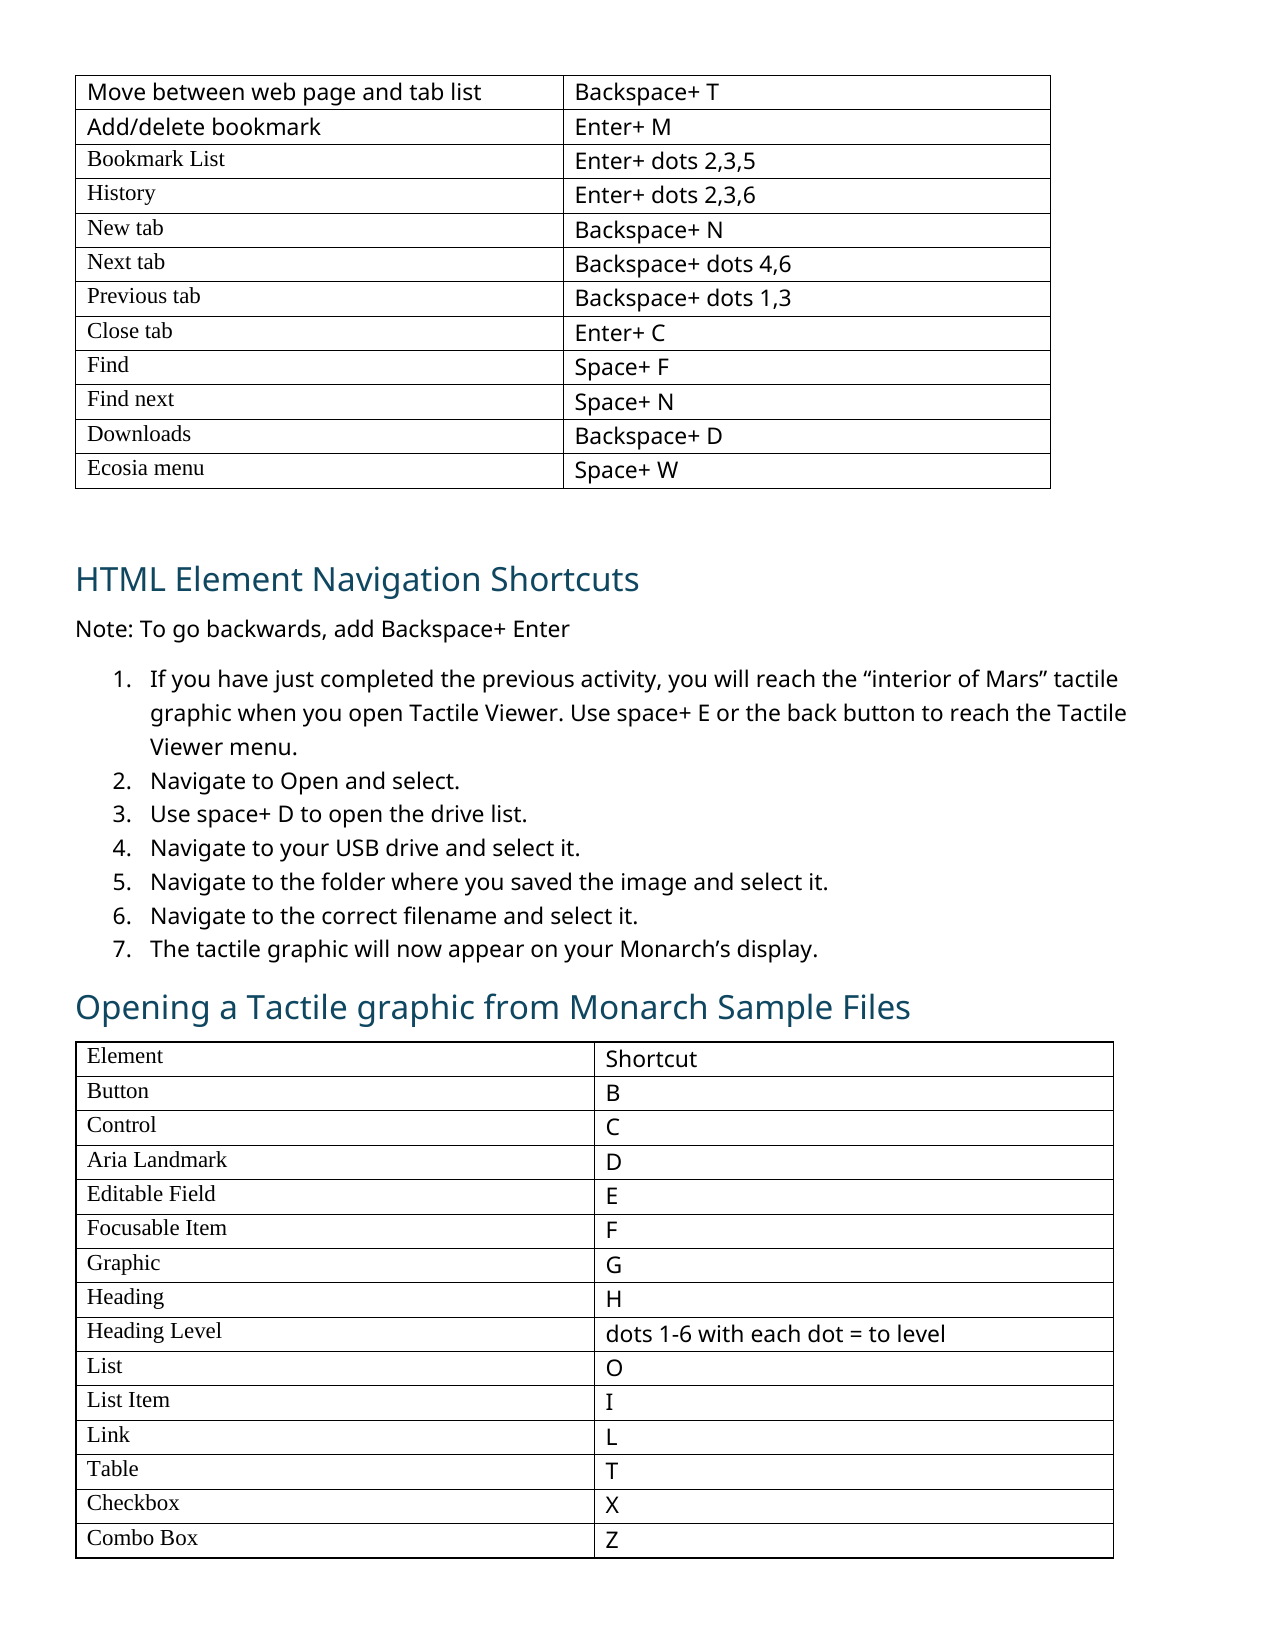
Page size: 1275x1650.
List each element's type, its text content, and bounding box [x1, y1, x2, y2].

table_cell Enter+ M [564, 110, 1050, 144]
table_cell Heading [77, 1283, 594, 1317]
table_cell New tab [76, 214, 563, 247]
list If you have just completed the previous activity, you will reach the “interior of Mars” tactile graphic when you open Tactile Viewer. Use space+ E or the back button to reach the Tactile Viewer menu. [112, 663, 1200, 762]
table_cell Ecosia menu [76, 454, 563, 487]
table_cell Space+ N [564, 385, 1050, 419]
table_cell Close tab [76, 317, 563, 350]
table_header Shortcut [595, 1043, 1113, 1076]
table_cell I [595, 1386, 1113, 1420]
table_cell Button [77, 1077, 594, 1110]
table_cell Combo Box [77, 1524, 594, 1557]
subtitle Opening a Tactile graphic from Monarch Sample Files [75, 984, 1200, 1029]
table_cell Backspace+ T [564, 76, 1050, 109]
table_cell D [595, 1146, 1113, 1179]
table_cell Previous tab [76, 282, 563, 316]
table_cell Table [77, 1455, 594, 1488]
table_cell G [595, 1249, 1113, 1282]
table_cell Backspace+ N [564, 214, 1050, 247]
table_cell Link [77, 1421, 594, 1454]
table_cell C [595, 1111, 1113, 1145]
table_cell Enter+ dots 2,3,5 [564, 145, 1050, 178]
table_cell History [76, 179, 563, 212]
list Navigate to the correct filename and select it. [112, 899, 1200, 931]
table_cell Graphic [77, 1249, 594, 1282]
list The tactile graphic will now appear on your Monarch’s display. [112, 933, 1200, 964]
table_cell Editable Field [77, 1180, 594, 1213]
table_cell Bookmark List [76, 145, 563, 178]
table_cell Z [595, 1524, 1113, 1557]
table_cell Next tab [76, 248, 563, 281]
table_cell Add/delete bookmark [76, 110, 563, 144]
list Navigate to your USB drive and select it. [112, 832, 1200, 863]
table_cell List Item [77, 1386, 594, 1420]
table_cell T [595, 1455, 1113, 1488]
table_cell Enter+ C [564, 317, 1050, 350]
table_cell Downloads [76, 420, 563, 453]
table_cell Control [77, 1111, 594, 1145]
table_cell B [595, 1077, 1113, 1110]
table_cell F [595, 1215, 1113, 1248]
table_cell Enter+ dots 2,3,6 [564, 179, 1050, 212]
table_cell Checkbox [77, 1490, 594, 1523]
table_cell Heading Level [77, 1318, 594, 1351]
table_cell Find next [76, 385, 563, 419]
table_cell dots 1-6 with each dot = to level [595, 1318, 1113, 1351]
table_cell Space+ W [564, 454, 1050, 487]
table_cell Find [76, 351, 563, 384]
table_cell Aria Landmark [77, 1146, 594, 1179]
table_cell Backspace+ D [564, 420, 1050, 453]
table_cell List [77, 1352, 594, 1385]
table_cell L [595, 1421, 1113, 1454]
table_cell Move between web page and tab list [76, 76, 563, 109]
text Note: To go backwards, add Backspace+ Enter [75, 613, 1200, 644]
table_cell X [595, 1490, 1113, 1523]
table_cell Space+ F [564, 351, 1050, 384]
table_cell H [595, 1283, 1113, 1317]
table_cell Backspace+ dots 1,3 [564, 282, 1050, 316]
list Navigate to the folder where you saved the image and select it. [112, 866, 1200, 897]
table_cell Focusable Item [77, 1215, 594, 1248]
subtitle HTML Element Navigation Shortcuts [75, 556, 1200, 601]
table_header Element [77, 1043, 594, 1076]
list Use space+ D to open the drive list. [112, 798, 1200, 829]
table_cell Backspace+ dots 4,6 [564, 248, 1050, 281]
list Navigate to Open and select. [112, 764, 1200, 796]
table_cell O [595, 1352, 1113, 1385]
table_cell E [595, 1180, 1113, 1213]
